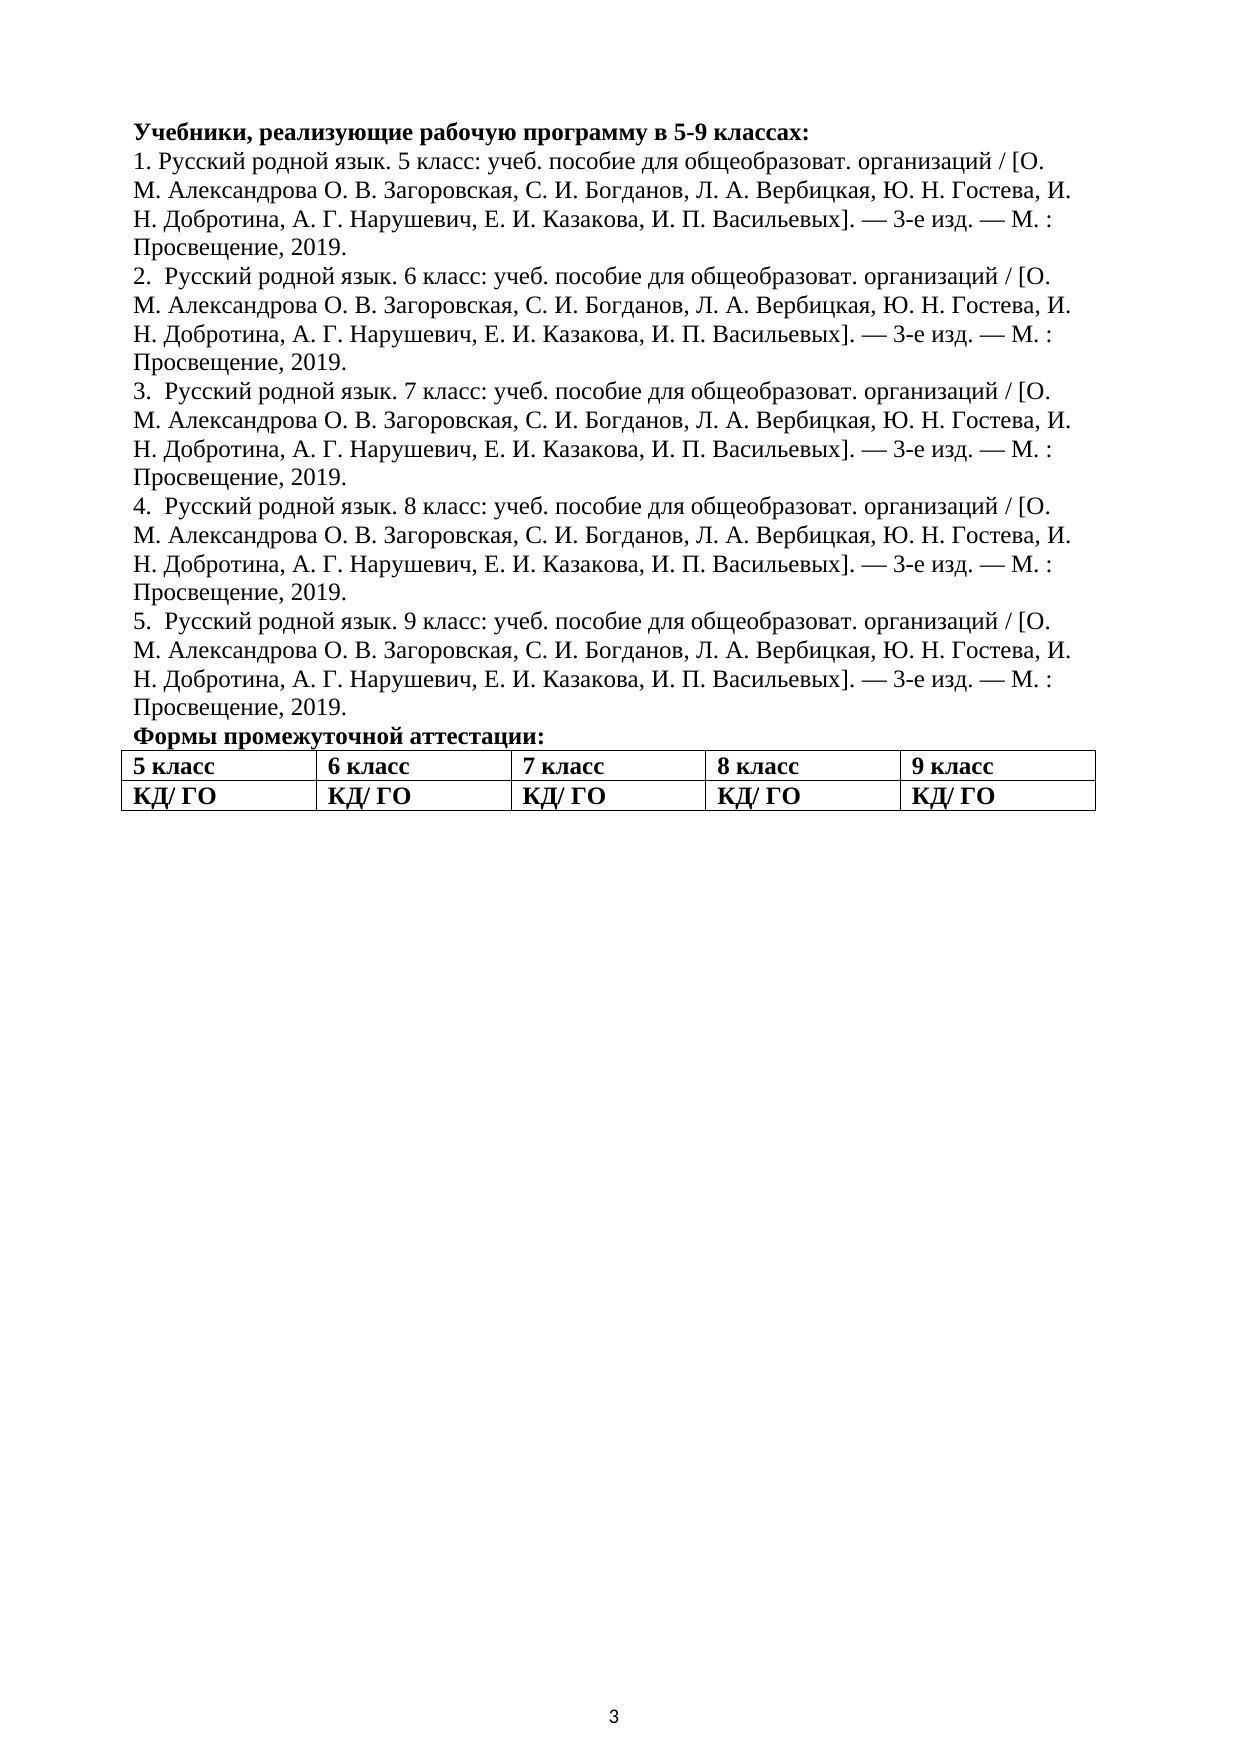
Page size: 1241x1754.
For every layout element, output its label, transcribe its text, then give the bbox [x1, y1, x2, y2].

table_header 6 класс [317, 751, 511, 780]
text 1. Русский родной язык. 5 класс: учеб. пособие для общеобразоват. организаций / [О. М. Александрова О. В. Загоровская, С. И. Богданов, Л. А. Вербицкая, Ю. Н. Гостева, И. Н. Добротина, А. Г. Нарушевич, Е. И. Казакова, И. П. Васильевых]. — 3-е изд. — М. : Просвещение, 2019. [133, 146, 1094, 261]
table_cell КД/ ГО [706, 781, 900, 809]
text 5. Русский родной язык. 9 класс: учеб. пособие для общеобразоват. организаций / [О. М. Александрова О. В. Загоровская, С. И. Богданов, Л. А. Вербицкая, Ю. Н. Гостева, И. Н. Добротина, А. Г. Нарушевич, Е. И. Казакова, И. П. Васильевых]. — 3-е изд. — М. : Просвещение, 2019. [133, 606, 1094, 721]
table_header 5 класс [122, 751, 316, 780]
table_cell КД/ ГО [122, 781, 316, 809]
table_cell КД/ ГО [317, 781, 511, 809]
text Учебники, реализующие рабочую программу в 5-9 классах: [133, 117, 1094, 146]
text 2. Русский родной язык. 6 класс: учеб. пособие для общеобразоват. организаций / [О. М. Александрова О. В. Загоровская, С. И. Богданов, Л. А. Вербицкая, Ю. Н. Гостева, И. Н. Добротина, А. Г. Нарушевич, Е. И. Казакова, И. П. Васильевых]. — 3-е изд. — М. : Просвещение, 2019. [133, 261, 1094, 376]
table_header 9 класс [901, 751, 1095, 780]
table_cell КД/ ГО [512, 781, 705, 809]
text 3. Русский родной язык. 7 класс: учеб. пособие для общеобразоват. организаций / [О. М. Александрова О. В. Загоровская, С. И. Богданов, Л. А. Вербицкая, Ю. Н. Гостева, И. Н. Добротина, А. Г. Нарушевич, Е. И. Казакова, И. П. Васильевых]. — 3-е изд. — М. : Просвещение, 2019. [133, 376, 1094, 491]
table_header 8 класс [706, 751, 900, 780]
text 4. Русский родной язык. 8 класс: учеб. пособие для общеобразоват. организаций / [О. М. Александрова О. В. Загоровская, С. И. Богданов, Л. А. Вербицкая, Ю. Н. Гостева, И. Н. Добротина, А. Г. Нарушевич, Е. И. Казакова, И. П. Васильевых]. — 3-е изд. — М. : Просвещение, 2019. [133, 491, 1094, 606]
text Формы промежуточной аттестации: [133, 721, 1094, 750]
table_cell КД/ ГО [901, 781, 1095, 809]
table_header 7 класс [512, 751, 705, 780]
